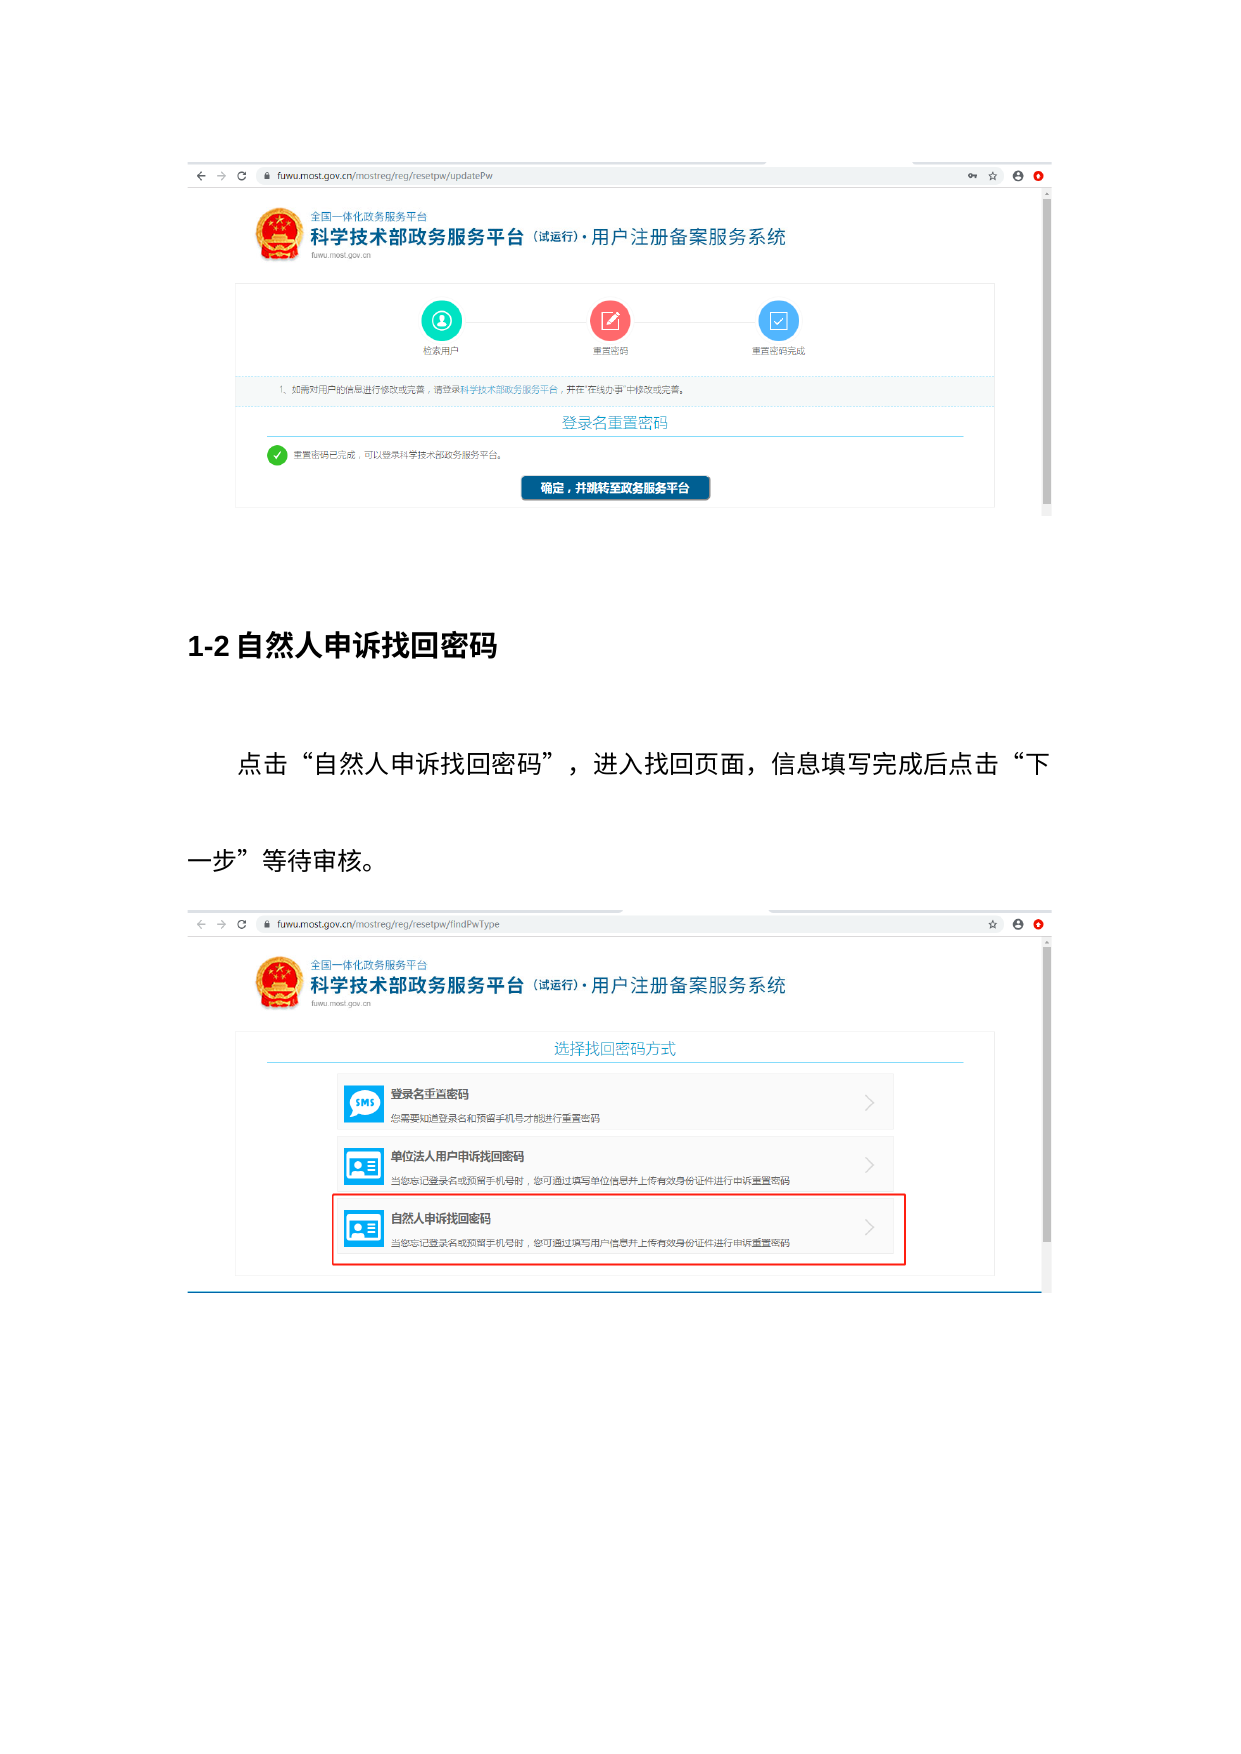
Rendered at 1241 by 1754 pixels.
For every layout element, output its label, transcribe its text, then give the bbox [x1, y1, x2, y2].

subtitle 1-2自然人申诉找回密码 [187, 612, 1053, 677]
picture [187, 162, 1052, 516]
picture [187, 910, 1052, 1293]
text 点击“自然人申诉找回密码”，进入找回页面，信息填写完成后点击“下一步”等待审核。 [187, 730, 1053, 892]
